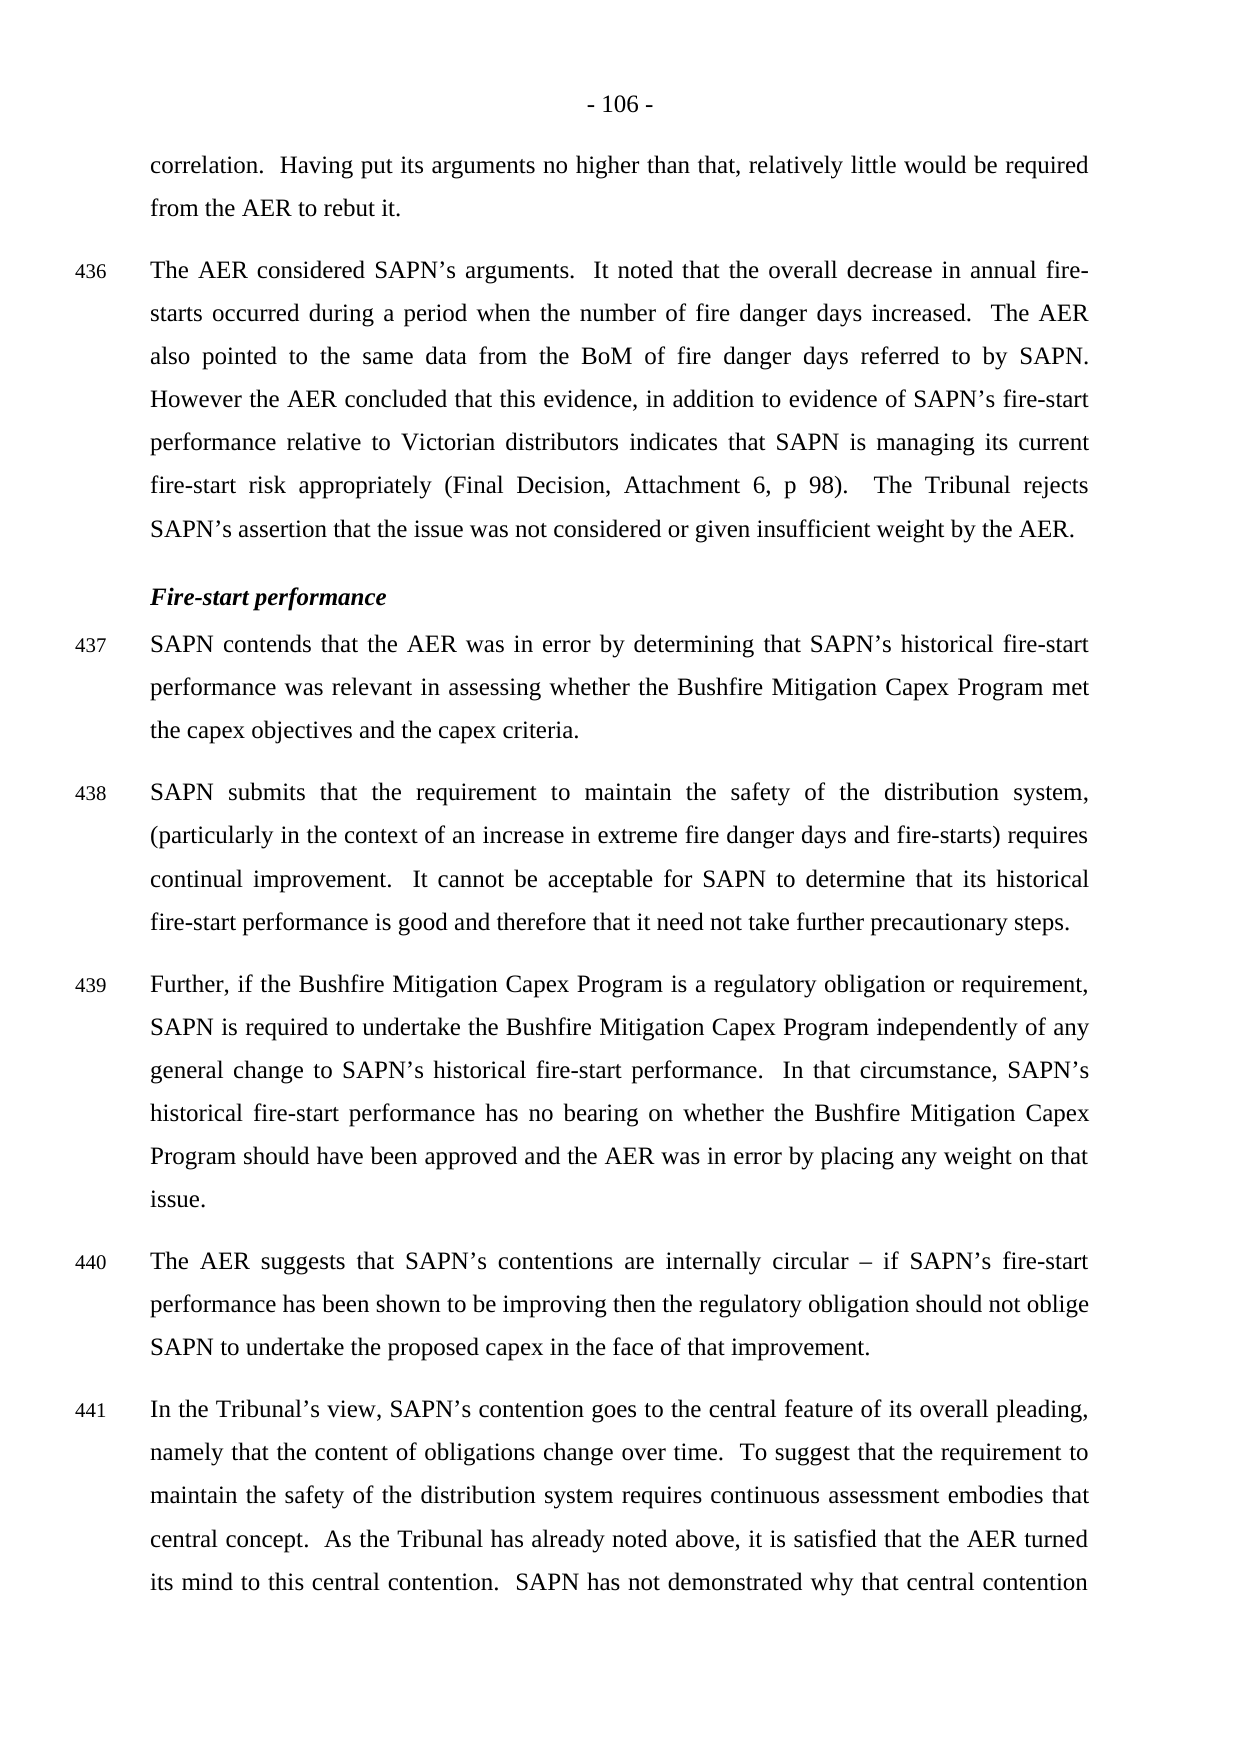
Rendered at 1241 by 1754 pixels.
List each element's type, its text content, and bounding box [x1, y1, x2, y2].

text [75, 150, 1090, 222]
subtitle Fire-start performance [150, 582, 1090, 611]
text SAPN contends that the AER was in error by determining that SAPN’s historical fire-start performance was relevant in assessing whether the Bushfire Mitigation Capex Program met the capex objectives and the capex criteria. [75, 629, 1090, 744]
text SAPN submits that the requirement to maintain the safety of the distribution system, (particularly in the context of an increase in extreme fire danger days and fire-starts) requires continual improvement. It cannot be acceptable for SAPN to determine that its historical fire-start performance is good and therefore that it need not take further precautionary steps. [75, 777, 1090, 936]
text The AER suggests that SAPN’s contentions are internally circular – if SAPN’s fire-start performance has been shown to be improving then the regulatory obligation should not oblige SAPN to undertake the proposed capex in the face of that improvement. [75, 1246, 1090, 1361]
text Further, if the Bushfire Mitigation Capex Program is a regulatory obligation or requirement, SAPN is required to undertake the Bushfire Mitigation Capex Program independently of any general change to SAPN’s historical fire-start performance. In that circumstance, SAPN’s historical fire-start performance has no bearing on whether the Bushfire Mitigation Capex Program should have been approved and the AER was in error by placing any weight on that issue. [75, 969, 1090, 1213]
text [75, 1394, 1090, 1596]
text The AER considered SAPN’s arguments. It noted that the overall decrease in annual fire-starts occurred during a period when the number of fire danger days increased. The AER also pointed to the same data from the BoM of fire danger days referred to by SAPN. However the AER concluded that this evidence, in addition to evidence of SAPN’s fire-start performance relative to Victorian distributors indicates that SAPN is managing its current fire-start risk appropriately (Final Decision, Attachment 6, p 98). The Tribunal rejects SAPN’s assertion that the issue was not considered or given insufficient weight by the AER. [75, 255, 1090, 542]
